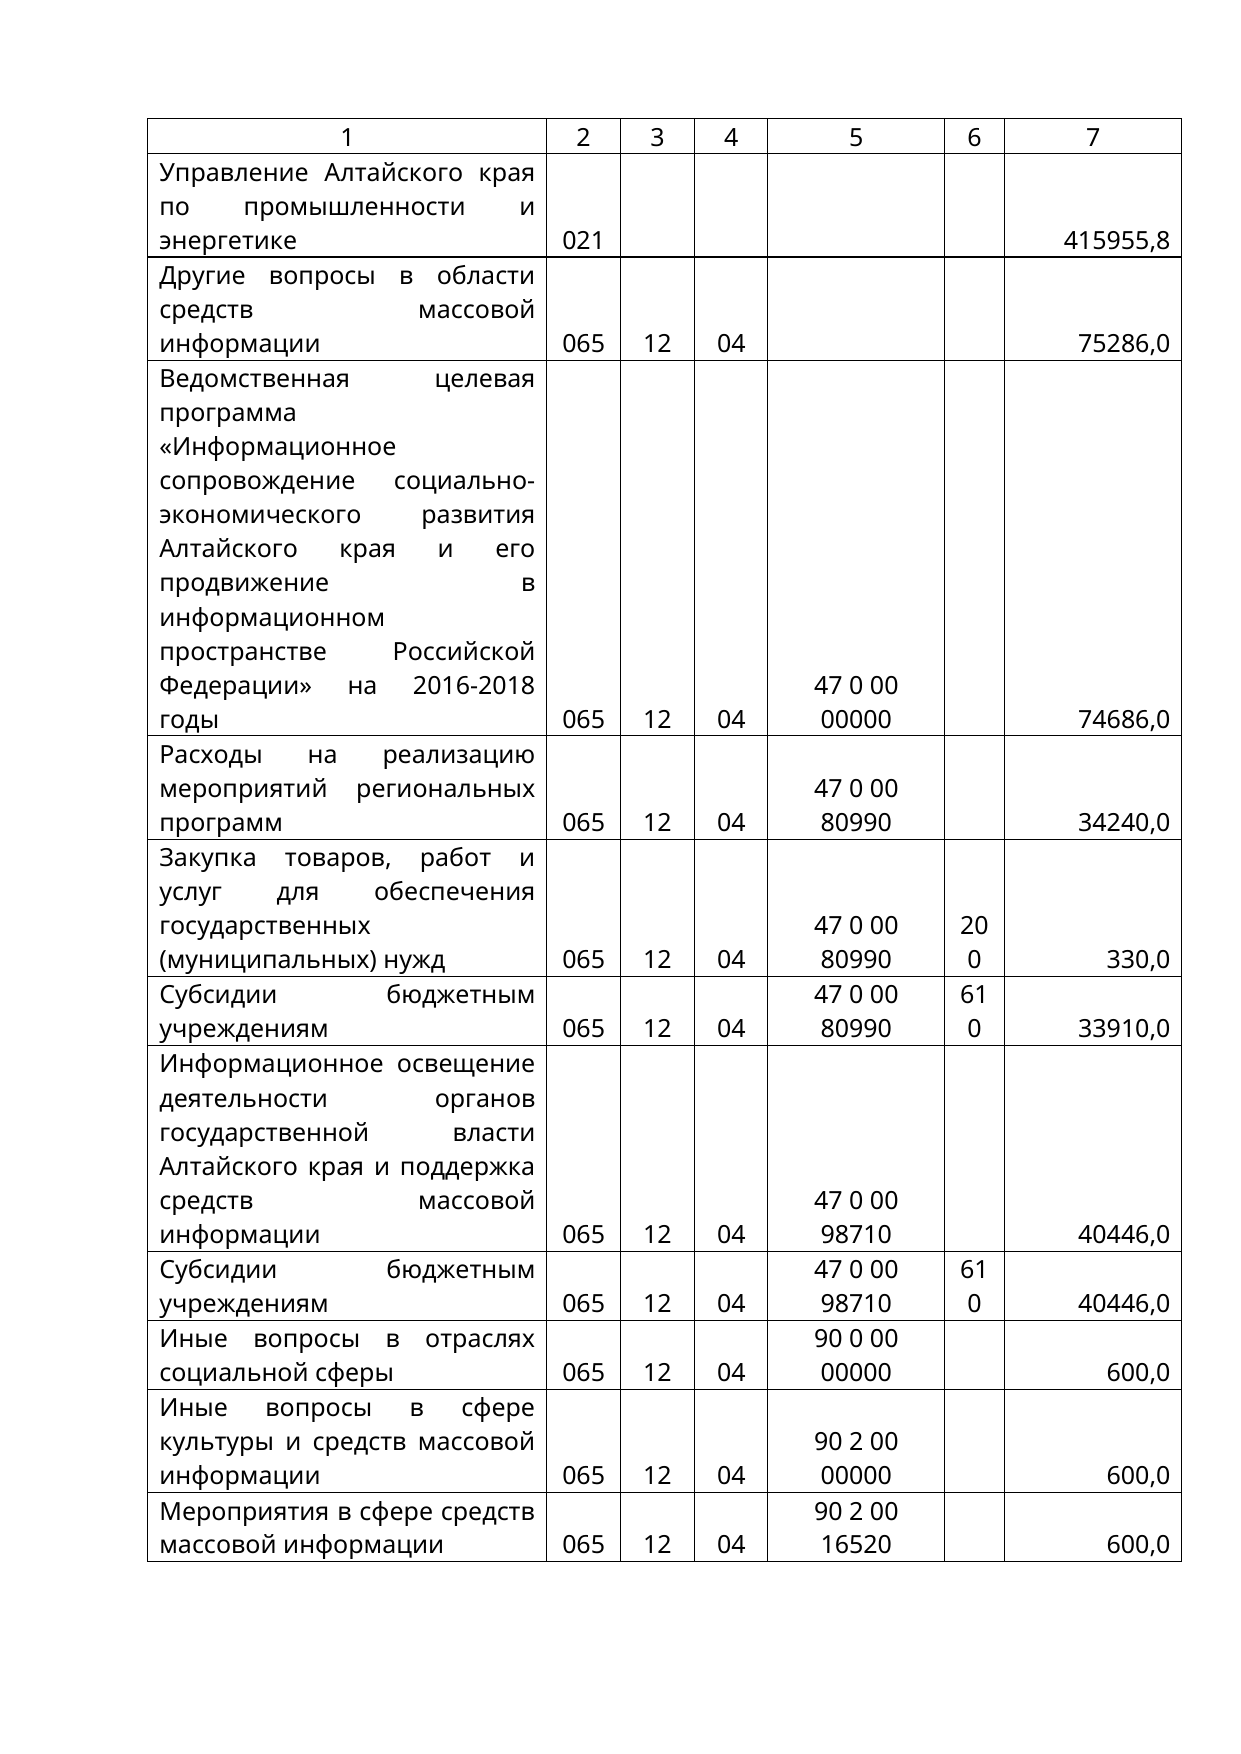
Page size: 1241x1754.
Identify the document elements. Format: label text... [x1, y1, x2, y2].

table_cell [695, 154, 767, 256]
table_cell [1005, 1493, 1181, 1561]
table_header 4 [695, 119, 767, 153]
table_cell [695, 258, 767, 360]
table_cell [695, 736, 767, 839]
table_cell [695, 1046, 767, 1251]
table_cell [945, 154, 1004, 256]
table_header 2 [547, 119, 620, 153]
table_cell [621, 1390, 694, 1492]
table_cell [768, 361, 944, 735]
table_cell Управление Алтайского края по промышленности и энергетике [148, 154, 546, 256]
table_cell [768, 154, 944, 256]
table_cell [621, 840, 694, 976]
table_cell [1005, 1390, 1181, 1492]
table_header 7 [1005, 119, 1181, 153]
table_header 5 [768, 119, 944, 153]
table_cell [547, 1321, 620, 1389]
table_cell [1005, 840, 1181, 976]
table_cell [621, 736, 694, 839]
table_cell [621, 154, 694, 256]
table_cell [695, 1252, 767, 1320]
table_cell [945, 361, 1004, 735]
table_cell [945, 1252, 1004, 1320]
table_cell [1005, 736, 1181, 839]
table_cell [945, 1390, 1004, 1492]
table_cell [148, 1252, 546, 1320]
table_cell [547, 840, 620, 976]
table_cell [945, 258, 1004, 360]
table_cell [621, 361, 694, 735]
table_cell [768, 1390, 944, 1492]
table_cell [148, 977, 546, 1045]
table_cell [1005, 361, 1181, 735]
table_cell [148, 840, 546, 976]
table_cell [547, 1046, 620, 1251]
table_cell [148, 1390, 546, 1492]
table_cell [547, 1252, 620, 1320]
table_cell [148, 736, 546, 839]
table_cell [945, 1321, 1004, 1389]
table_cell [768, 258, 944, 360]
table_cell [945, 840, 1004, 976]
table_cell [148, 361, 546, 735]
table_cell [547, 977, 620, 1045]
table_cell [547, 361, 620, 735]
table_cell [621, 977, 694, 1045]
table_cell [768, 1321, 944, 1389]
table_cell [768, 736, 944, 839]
table_header 6 [945, 119, 1004, 153]
table_cell 415955,8 [1005, 154, 1181, 256]
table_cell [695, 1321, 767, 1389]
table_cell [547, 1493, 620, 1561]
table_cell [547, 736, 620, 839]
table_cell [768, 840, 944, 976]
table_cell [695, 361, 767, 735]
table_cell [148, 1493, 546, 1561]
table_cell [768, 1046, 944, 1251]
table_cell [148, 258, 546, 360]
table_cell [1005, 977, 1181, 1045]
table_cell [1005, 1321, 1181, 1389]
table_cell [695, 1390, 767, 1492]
table_cell 021 [547, 154, 620, 256]
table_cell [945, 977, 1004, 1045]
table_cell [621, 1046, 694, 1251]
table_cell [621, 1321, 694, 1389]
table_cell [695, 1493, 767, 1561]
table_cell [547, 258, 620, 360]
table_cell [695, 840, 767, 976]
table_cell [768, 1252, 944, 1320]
table_header 3 [621, 119, 694, 153]
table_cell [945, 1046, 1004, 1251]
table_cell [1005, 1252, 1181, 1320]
table_header 1 [148, 119, 546, 153]
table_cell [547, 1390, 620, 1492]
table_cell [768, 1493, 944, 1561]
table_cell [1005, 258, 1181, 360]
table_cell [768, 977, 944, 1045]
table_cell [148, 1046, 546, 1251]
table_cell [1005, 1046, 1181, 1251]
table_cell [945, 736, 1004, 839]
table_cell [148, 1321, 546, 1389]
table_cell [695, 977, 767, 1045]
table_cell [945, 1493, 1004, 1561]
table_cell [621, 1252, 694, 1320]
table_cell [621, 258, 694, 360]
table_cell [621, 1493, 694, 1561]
